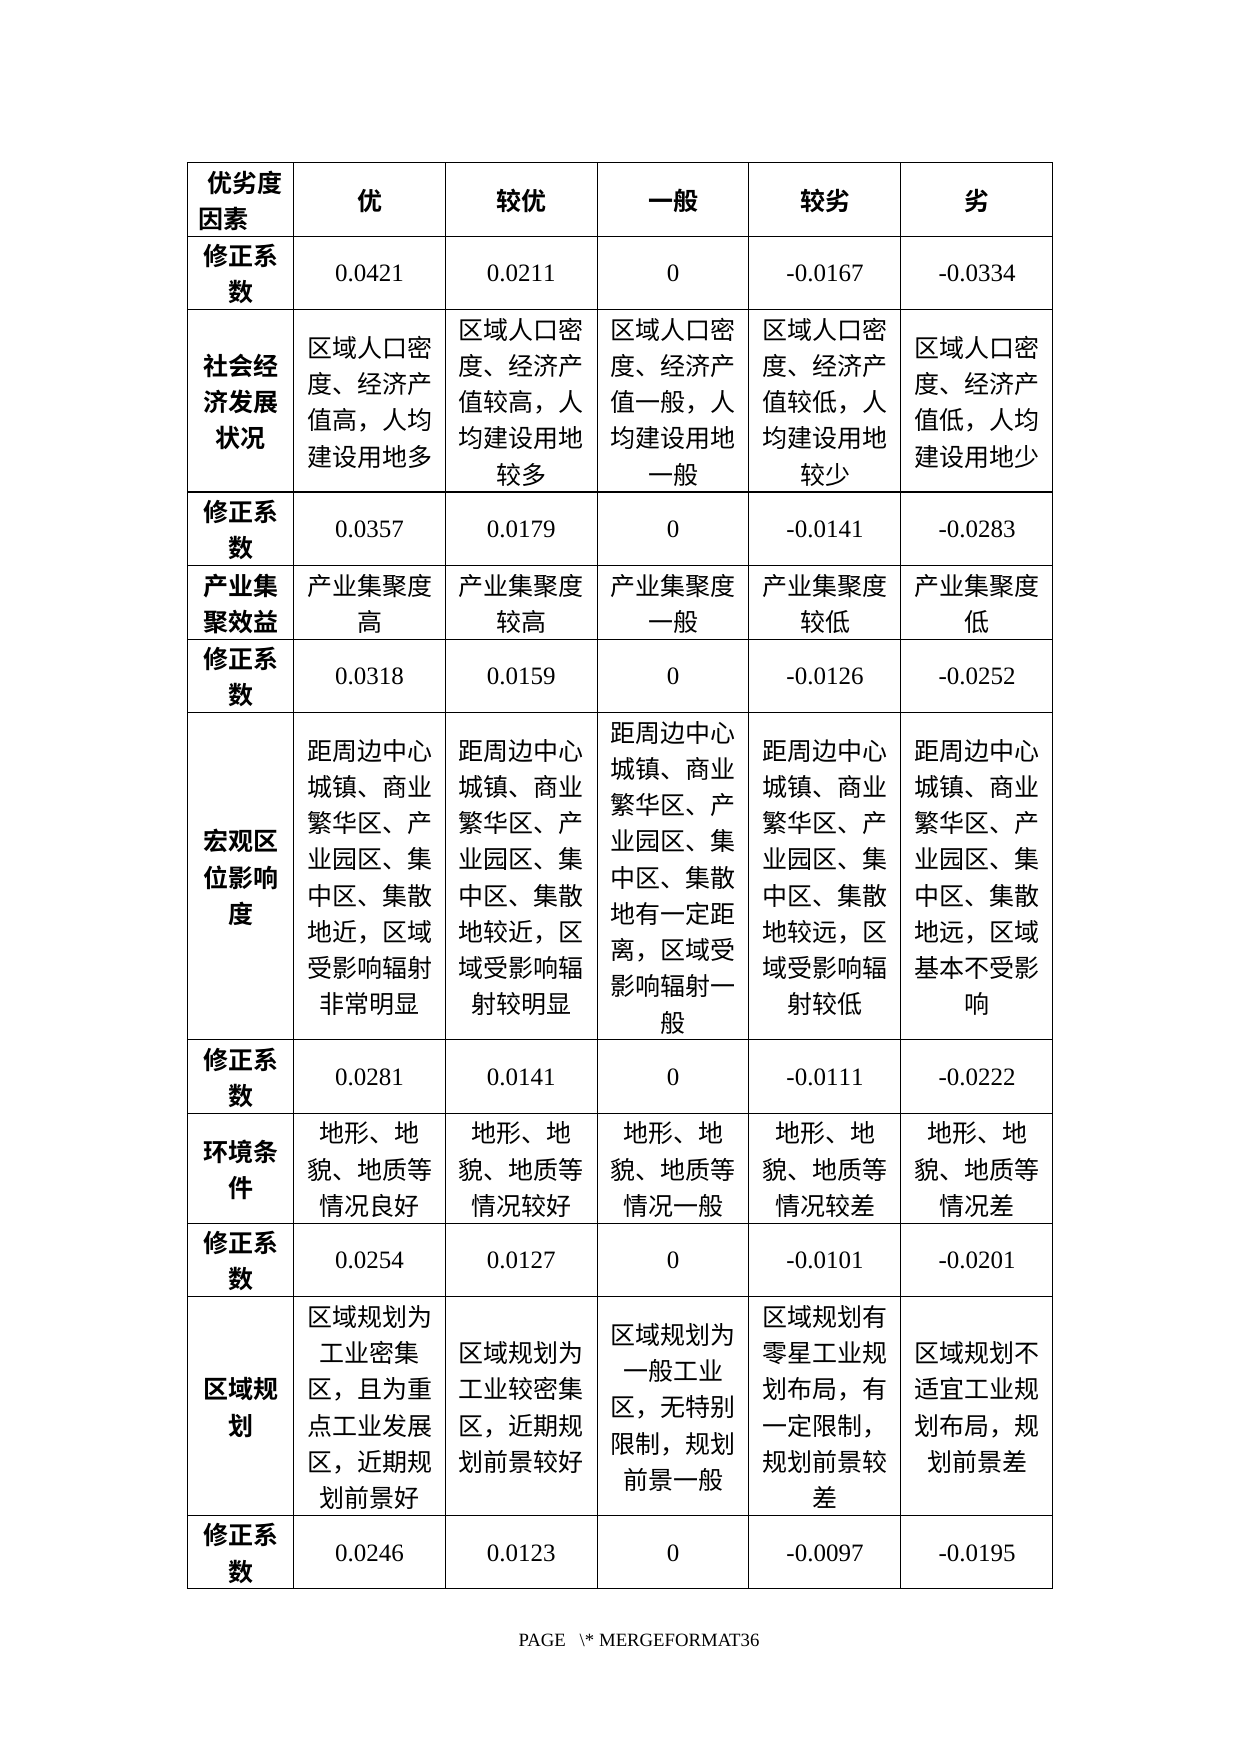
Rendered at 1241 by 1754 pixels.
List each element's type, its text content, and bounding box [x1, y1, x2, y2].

table_cell 环境条件 [188, 1114, 293, 1223]
table_cell 0 [598, 237, 748, 309]
table_cell 修正系数 [188, 493, 293, 565]
table_cell 距周边中心城镇、商业繁华区、产业园区、集中区、集散地较远，区域受影响辐射较低 [749, 713, 900, 1039]
table_cell -0.0167 [749, 237, 900, 309]
table_cell 区域规划为工业密集区，且为重点工业发展区，近期规划前景好 [294, 1297, 445, 1515]
table_cell 产业集聚效益 [188, 566, 293, 638]
table_header 一般 [598, 163, 748, 236]
table_cell 0 [598, 1516, 748, 1588]
table_cell 地形、地貌、地质等情况差 [901, 1114, 1052, 1223]
table_cell 距周边中心城镇、商业繁华区、产业园区、集中区、集散地较近，区域受影响辐射较明显 [446, 713, 597, 1039]
table_cell 0.0246 [294, 1516, 445, 1588]
table_cell 修正系数 [188, 1040, 293, 1113]
table_cell 区域规划 [188, 1297, 293, 1515]
table_cell -0.0097 [749, 1516, 900, 1588]
table_cell 区域人口密度、经济产值较高，人均建设用地较多 [446, 310, 597, 491]
table_cell -0.0126 [749, 640, 900, 712]
table_cell -0.0101 [749, 1224, 900, 1296]
table_cell 0.0141 [446, 1040, 597, 1113]
table_cell 区域规划为一般工业区，无特别限制，规划前景一般 [598, 1297, 748, 1515]
table_cell 修正系数 [188, 640, 293, 712]
table_cell 地形、地貌、地质等情况良好 [294, 1114, 445, 1223]
table_cell 0.0281 [294, 1040, 445, 1113]
table_cell -0.0283 [901, 493, 1052, 565]
table_cell 0.0159 [446, 640, 597, 712]
table_cell 产业集聚度较高 [446, 566, 597, 638]
table_cell 0.0421 [294, 237, 445, 309]
table_cell 区域规划有零星工业规划布局，有一定限制，规划前景较差 [749, 1297, 900, 1515]
table_cell 0 [598, 640, 748, 712]
table_cell -0.0222 [901, 1040, 1052, 1113]
table_cell 0.0123 [446, 1516, 597, 1588]
table_cell 区域人口密度、经济产值高，人均建设用地多 [294, 310, 445, 491]
table_cell 0.0318 [294, 640, 445, 712]
table_cell 修正系数 [188, 1516, 293, 1588]
table_cell 修正系数 [188, 1224, 293, 1296]
table_cell -0.0334 [901, 237, 1052, 309]
table_header 劣 [901, 163, 1052, 236]
table_cell 地形、地貌、地质等情况一般 [598, 1114, 748, 1223]
table_cell 区域规划为工业较密集区，近期规划前景较好 [446, 1297, 597, 1515]
table_header 较劣 [749, 163, 900, 236]
table_cell 区域人口密度、经济产值较低，人均建设用地较少 [749, 310, 900, 491]
table_cell 0.0179 [446, 493, 597, 565]
table_cell 社会经济发展状况 [188, 310, 293, 491]
table_cell 0.0127 [446, 1224, 597, 1296]
table_cell 距周边中心城镇、商业繁华区、产业园区、集中区、集散地近，区域受影响辐射非常明显 [294, 713, 445, 1039]
table_header 较优 [446, 163, 597, 236]
table_cell 修正系数 [188, 237, 293, 309]
table_cell -0.0252 [901, 640, 1052, 712]
table_cell 0 [598, 1040, 748, 1113]
table_cell 地形、地貌、地质等情况较差 [749, 1114, 900, 1223]
table_cell -0.0111 [749, 1040, 900, 1113]
table_cell 0 [598, 493, 748, 565]
table_cell 区域人口密度、经济产值低，人均建设用地少 [901, 310, 1052, 491]
table_header 优劣度 因素 [188, 163, 293, 236]
table_cell 0.0211 [446, 237, 597, 309]
table_cell 地形、地貌、地质等情况较好 [446, 1114, 597, 1223]
table_cell 距周边中心城镇、商业繁华区、产业园区、集中区、集散地远，区域基本不受影响 [901, 713, 1052, 1039]
table_cell 产业集聚度较低 [749, 566, 900, 638]
table_cell 0.0254 [294, 1224, 445, 1296]
table_cell 0.0357 [294, 493, 445, 565]
table_cell 距周边中心城镇、商业繁华区、产业园区、集中区、集散地有一定距离，区域受影响辐射一般 [598, 713, 748, 1039]
table_cell -0.0201 [901, 1224, 1052, 1296]
table_cell 产业集聚度一般 [598, 566, 748, 638]
table_cell -0.0141 [749, 493, 900, 565]
table_header 优 [294, 163, 445, 236]
table_cell 产业集聚度高 [294, 566, 445, 638]
table_cell 区域人口密度、经济产值一般，人均建设用地一般 [598, 310, 748, 491]
table_cell -0.0195 [901, 1516, 1052, 1588]
table_cell 0 [598, 1224, 748, 1296]
table_cell 宏观区位影响度 [188, 713, 293, 1039]
table_cell 区域规划不适宜工业规划布局，规划前景差 [901, 1297, 1052, 1515]
table_cell 产业集聚度低 [901, 566, 1052, 638]
